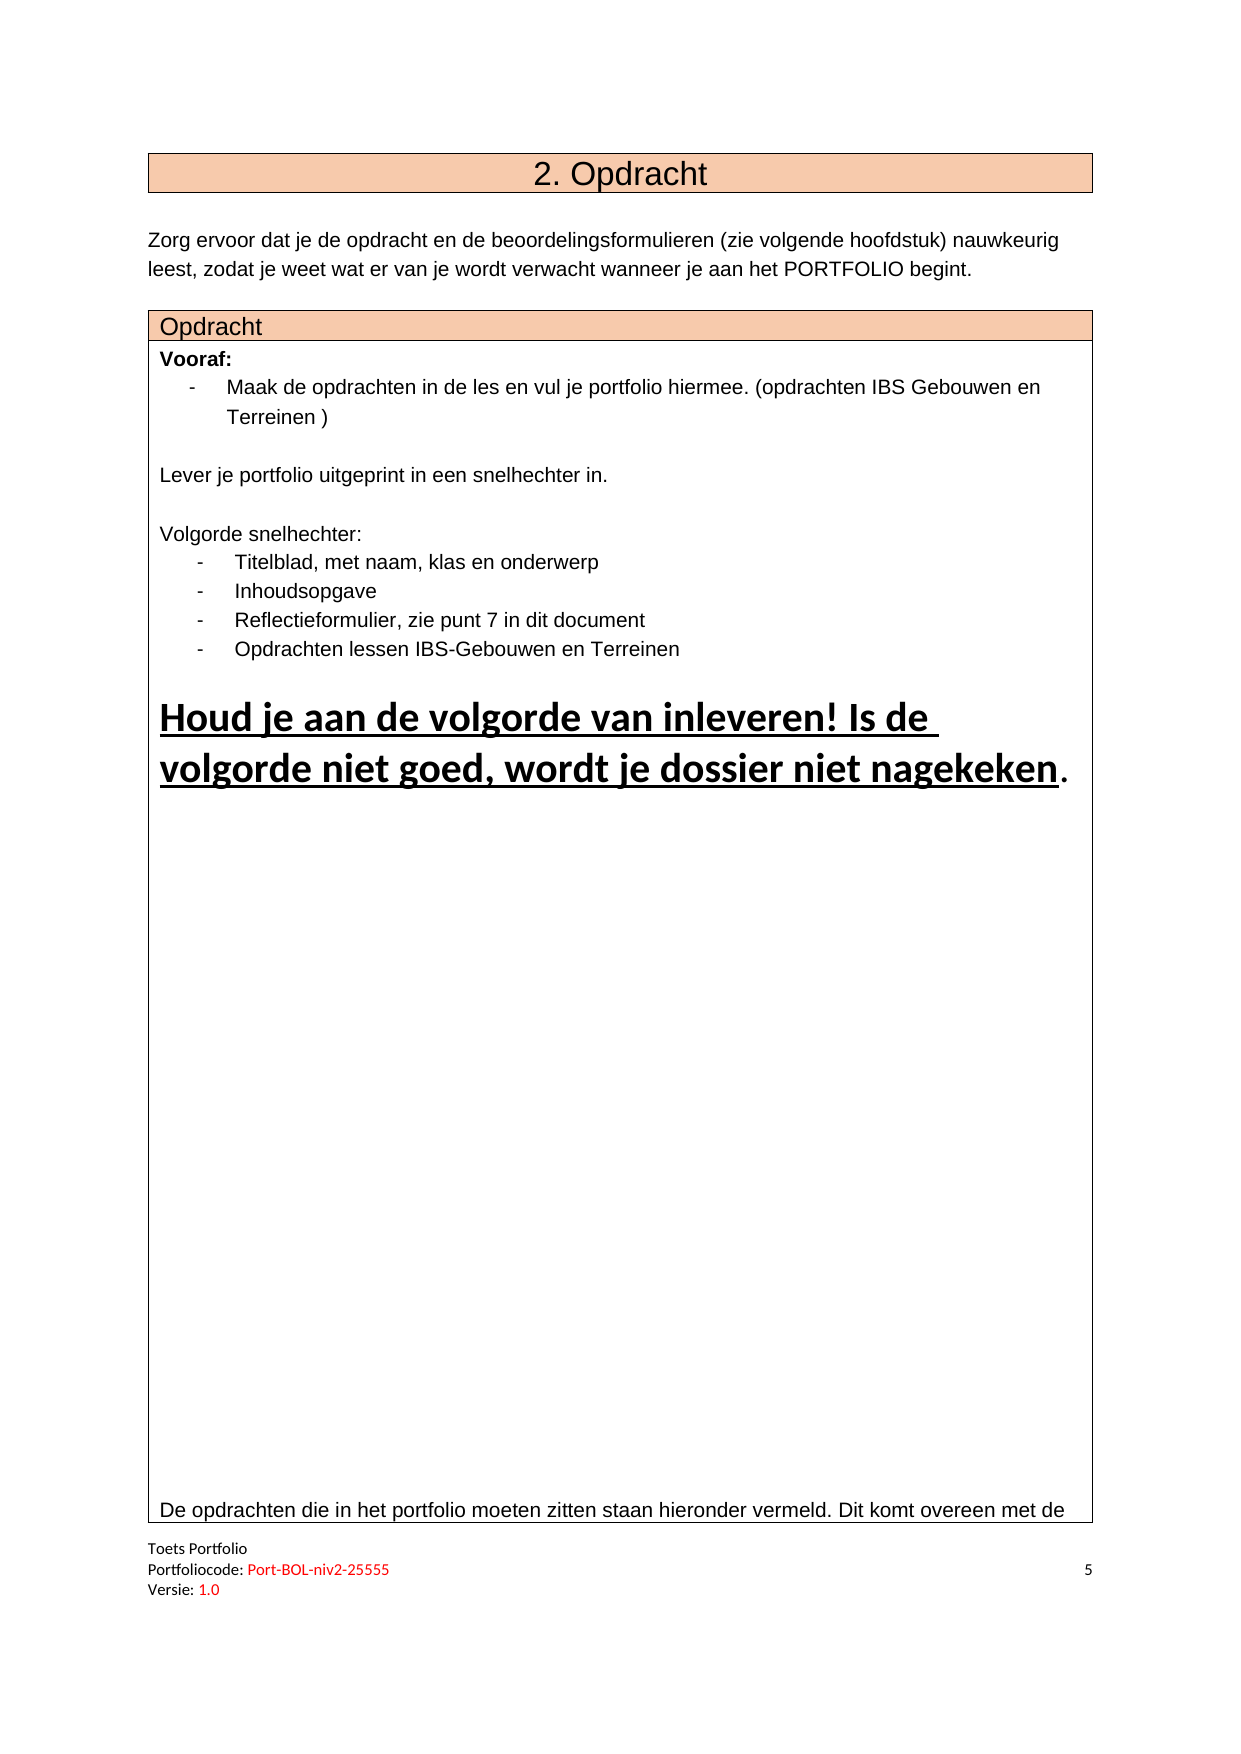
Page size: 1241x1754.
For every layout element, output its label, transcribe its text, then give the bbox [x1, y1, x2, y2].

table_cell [149, 341, 1092, 1522]
table_header Opdracht [149, 311, 1092, 340]
table_header 2. Opdracht [149, 154, 1092, 192]
text Zorg ervoor dat je de opdracht en de beoordelingsformulieren (zie volgende hoofdstuk) nauwkeurig leest, zodat je weet wat er van je wordt verwacht wanneer je aan het PORTFOLIO begint. [148, 222, 1093, 281]
